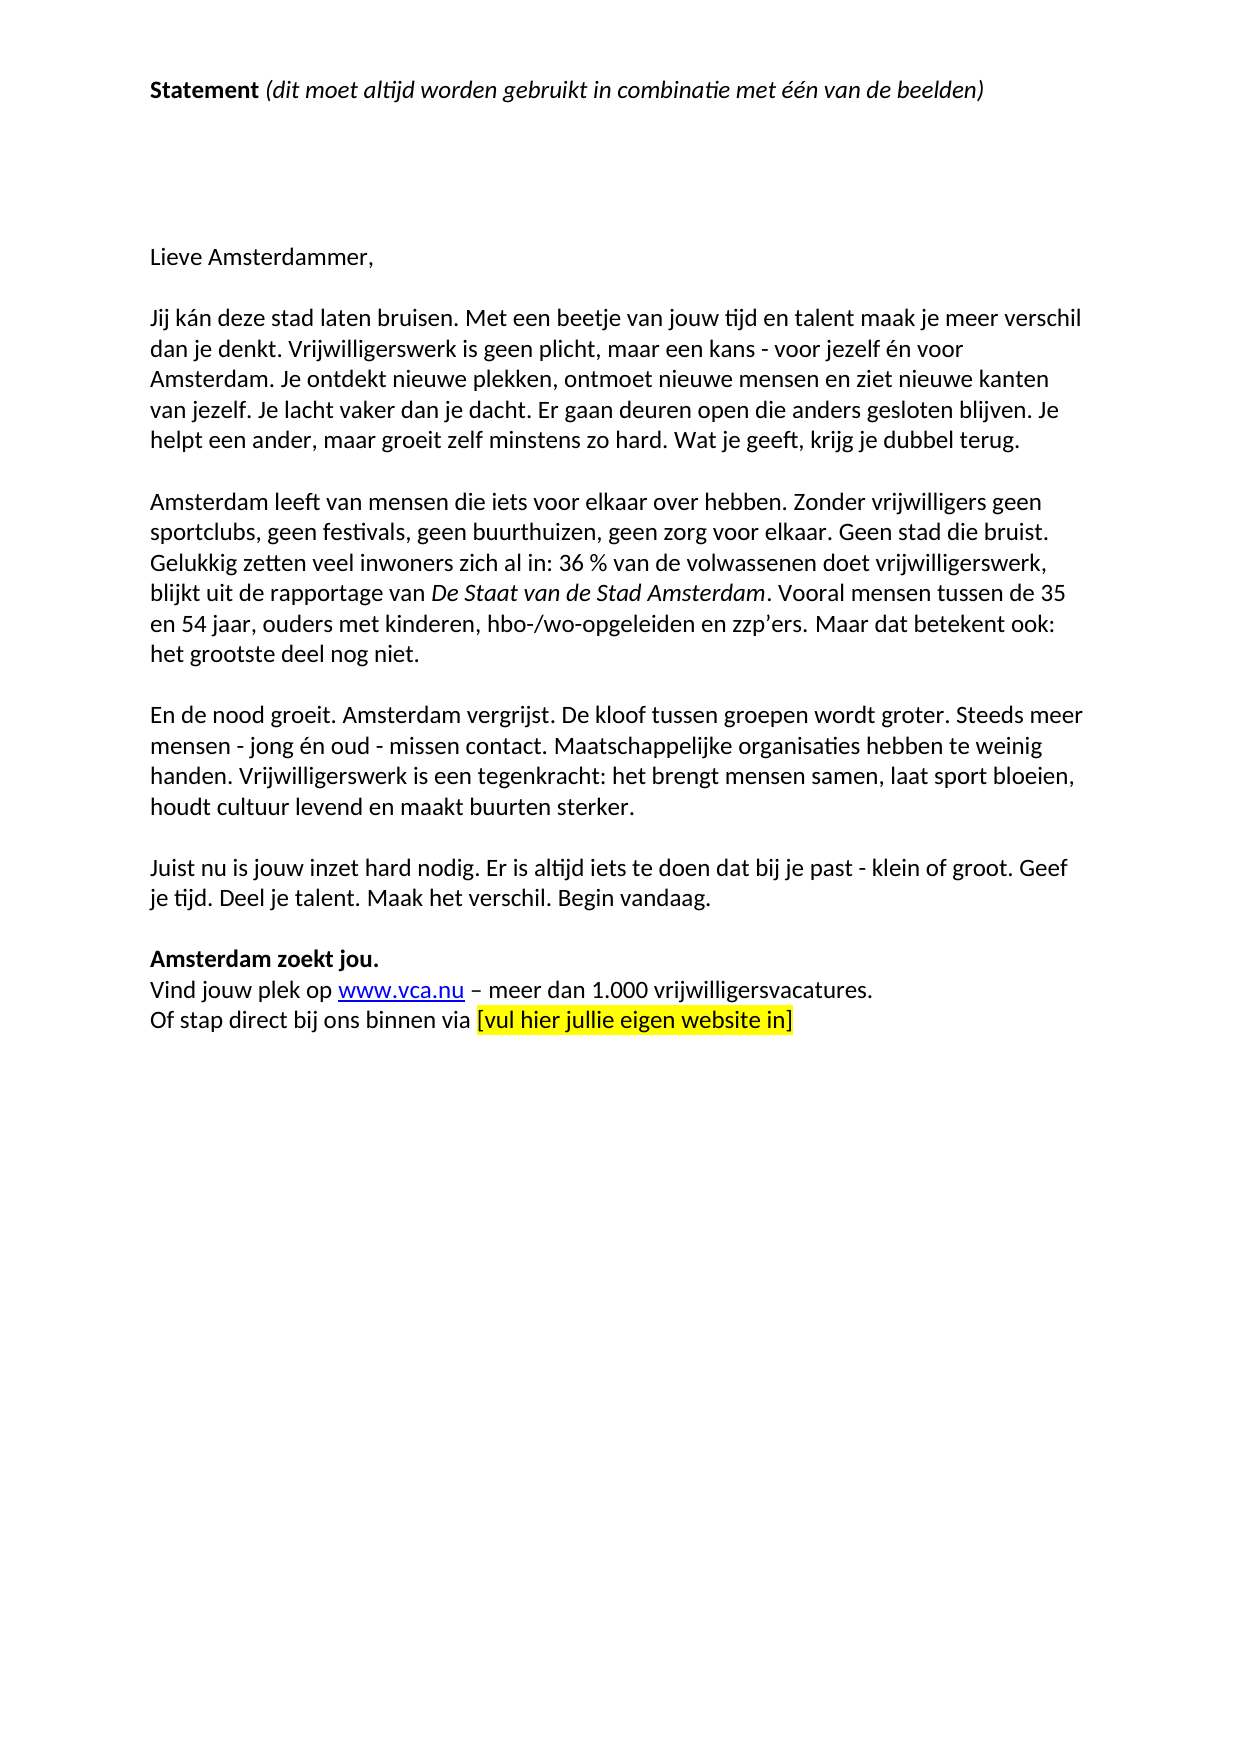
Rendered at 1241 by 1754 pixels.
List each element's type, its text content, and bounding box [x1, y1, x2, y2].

text Amsterdam zoekt jou. [150, 943, 1090, 974]
text Lieve Amsterdammer, [150, 242, 1090, 272]
text Vind jouw plek op www.vca.nu – meer dan 1.000 vrijwilligersvacatures. [150, 974, 1090, 1004]
text Jij kán deze stad laten bruisen. Met een beetje van jouw tijd en talent maak je meer verschil dan je denkt. Vrijwilligerswerk is geen plicht, maar een kans - voor jezelf én voor Amsterdam. Je ontdekt nieuwe plekken, ontmoet nieuwe mensen en ziet nieuwe kanten van jezelf. Je lacht vaker dan je dacht. Er gaan deuren open die anders gesloten blijven. Je helpt een ander, maar groeit zelf minstens zo hard. Wat je geeft, krijg je dubbel terug. [150, 303, 1090, 455]
text Of stap direct bij ons binnen via [vul hier jullie eigen website in] [150, 1004, 1090, 1035]
text Juist nu is jouw inzet hard nodig. Er is altijd iets te doen dat bij je past - klein of groot. Geef je tijd. Deel je talent. Maak het verschil. Begin vandaag. [150, 852, 1090, 913]
text Amsterdam leeft van mensen die iets voor elkaar over hebben. Zonder vrijwilligers geen sportclubs, geen festivals, geen buurthuizen, geen zorg voor elkaar. Geen stad die bruist. Gelukkig zetten veel inwoners zich al in: 36 % van de volwassenen doet vrijwilligerswerk, blijkt uit de rapportage van De Staat van de Stad Amsterdam. Vooral mensen tussen de 35 en 54 jaar, ouders met kinderen, hbo-/wo-opgeleiden en zzp’ers. Maar dat betekent ook: het grootste deel nog niet. [150, 486, 1090, 669]
text En de nood groeit. Amsterdam vergrijst. De kloof tussen groepen wordt groter. Steeds meer mensen - jong én oud - missen contact. Maatschappelijke organisaties hebben te weinig handen. Vrijwilligerswerk is een tegenkracht: het brengt mensen samen, laat sport bloeien, houdt cultuur levend en maakt buurten sterker. [150, 699, 1090, 821]
